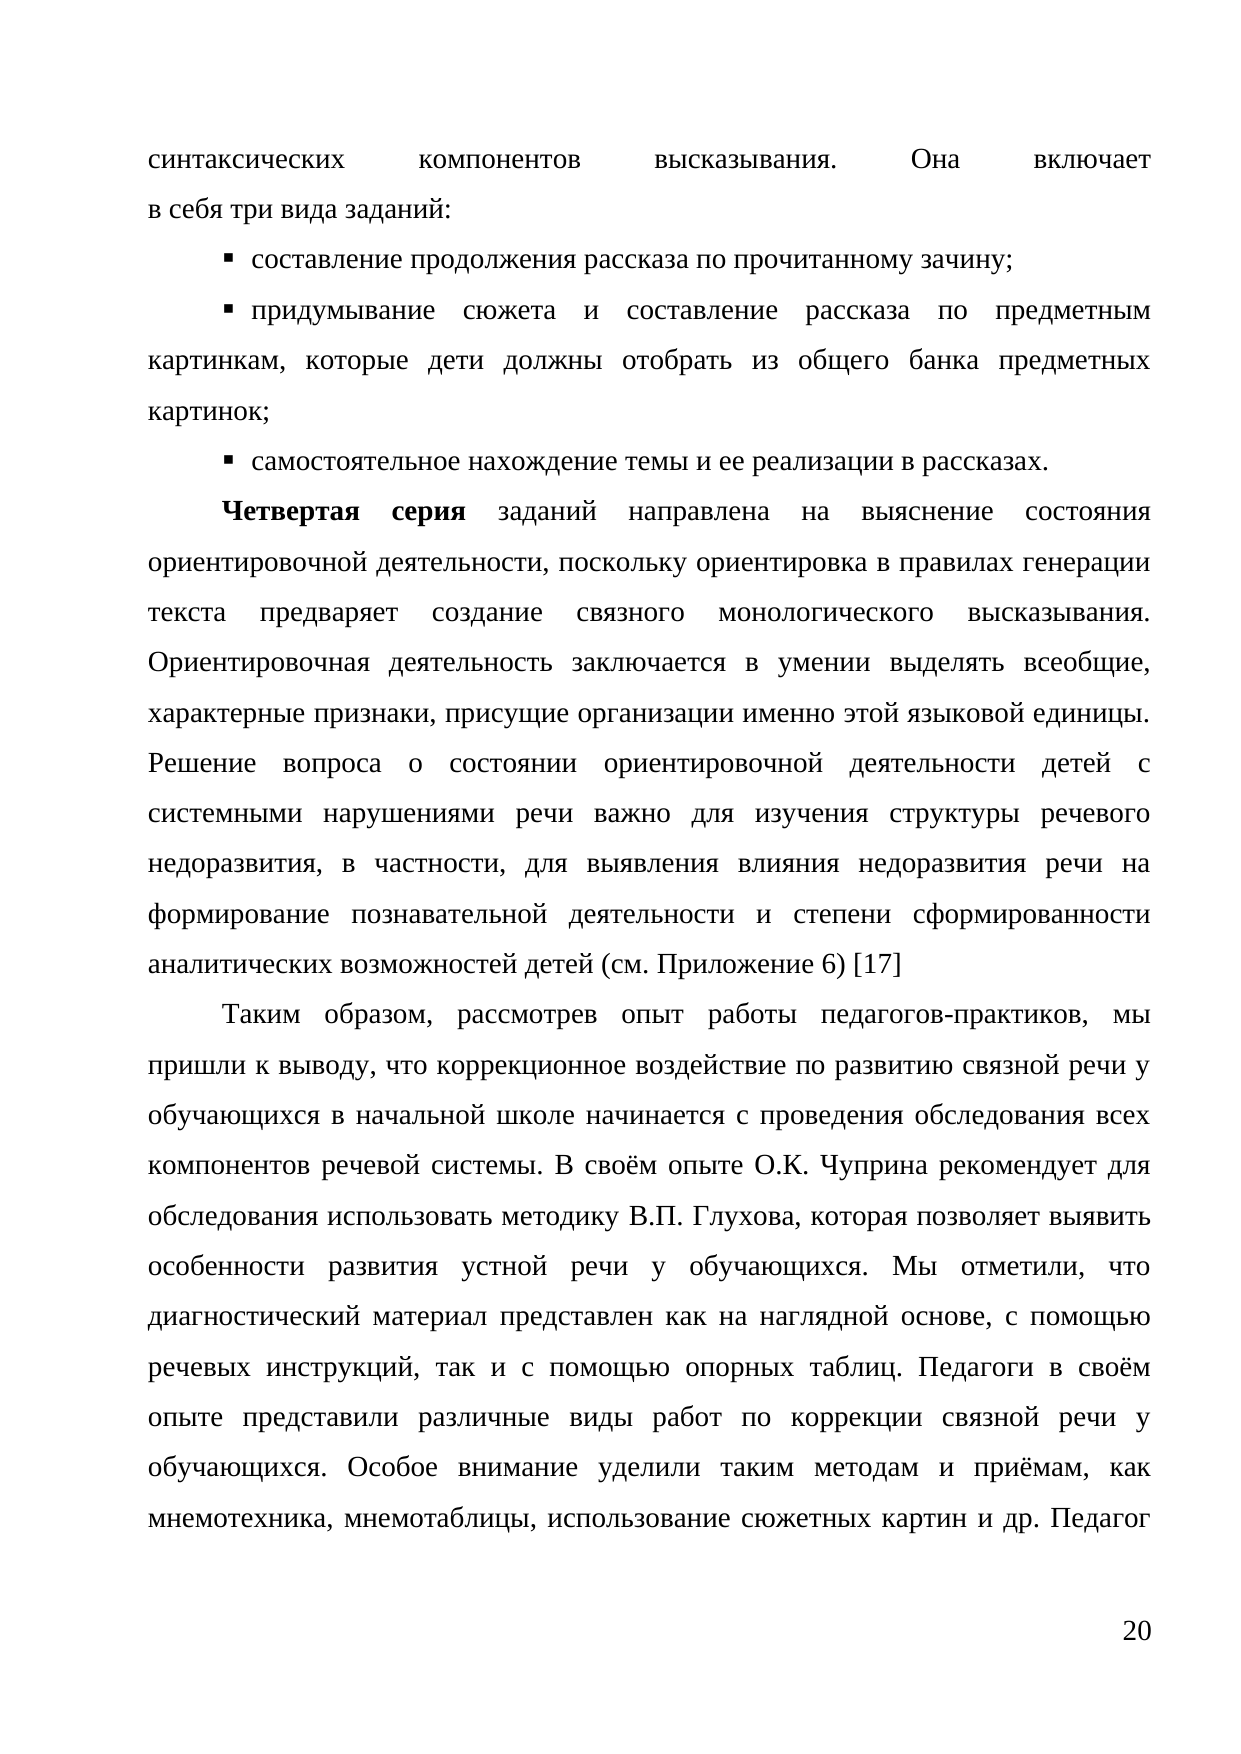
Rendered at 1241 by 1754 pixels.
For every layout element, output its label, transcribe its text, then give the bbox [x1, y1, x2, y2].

text Четвертая серия заданий направлена на выяснение состояния ориентировочной деятельности, поскольку ориентировка в правилах генерации текста предваряет создание связного монологического высказывания. Ориентировочная деятельность заключается в умении выделять всеобщие, характерные признаки, присущие организации именно этой языковой единицы. Решение вопроса о состоянии ориентировочной деятельности детей с системными нарушениями речи важно для изучения структуры речевого недоразвития, в частности, для выявления влияния недоразвития речи на формирование познавательной деятельности и степени сформированности аналитических возможностей детей (см. Приложение 6) [17] [148, 493, 1152, 980]
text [148, 997, 1152, 1533]
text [148, 141, 1152, 225]
list придумывание сюжета и составление рассказа по предметным картинкам, которые дети должны отобрать из общего банка предметных картинок; [148, 292, 1152, 426]
list самостоятельное нахождение темы и ее реализации в рассказах. [148, 443, 1152, 477]
list составление продолжения рассказа по прочитанному зачину; [148, 242, 1152, 275]
